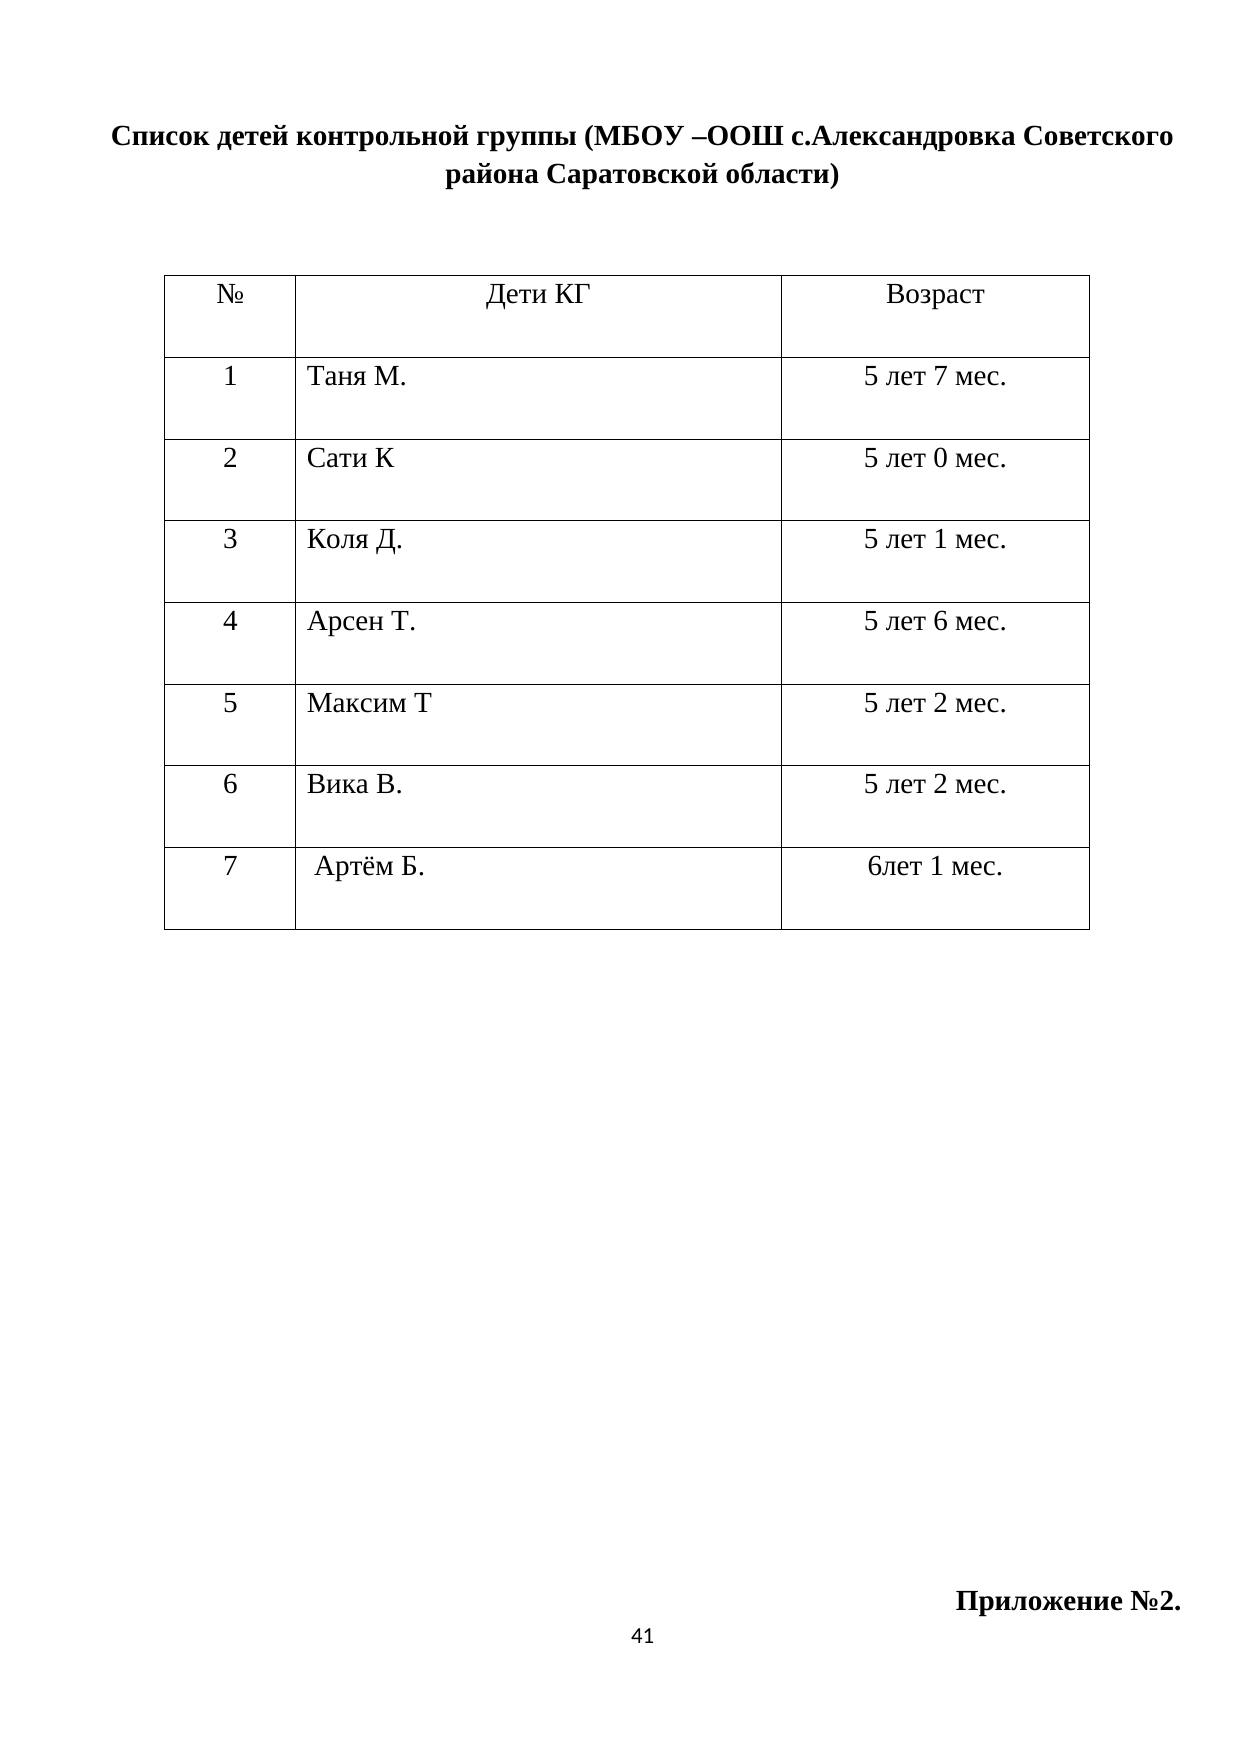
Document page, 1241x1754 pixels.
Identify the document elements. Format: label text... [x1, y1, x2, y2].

table_header Дети КГ [296, 276, 781, 357]
table_cell Максим Т [296, 685, 781, 765]
table_cell 2 [165, 440, 295, 520]
table_cell 6 [165, 766, 295, 847]
table_cell 5 лет 6 мес. [782, 603, 1089, 684]
table_cell 5 [165, 685, 295, 765]
table_cell 1 [165, 358, 295, 439]
table_cell Коля Д. [296, 521, 781, 602]
table_cell Таня М. [296, 358, 781, 439]
table_cell Вика В. [296, 766, 781, 847]
table_cell Сати К [296, 440, 781, 520]
table_cell Арсен Т. [296, 603, 781, 684]
text Список детей контрольной группы (МБОУ –ООШ с.Александровка Советского района Саратовской области) [103, 118, 1181, 190]
table_cell 5 лет 7 мес. [782, 358, 1089, 439]
table_header Возраст [782, 276, 1089, 357]
table_cell 5 лет 0 мес. [782, 440, 1089, 520]
table_cell 6лет 1 мес. [782, 848, 1089, 929]
text Приложение №2. [103, 1583, 1181, 1616]
table_cell 5 лет 2 мес. [782, 766, 1089, 847]
table_cell 4 [165, 603, 295, 684]
table_cell 7 [165, 848, 295, 929]
table_cell Артём Б. [296, 848, 781, 929]
table_cell 5 лет 2 мес. [782, 685, 1089, 765]
table_header № [165, 276, 295, 357]
table_cell 5 лет 1 мес. [782, 521, 1089, 602]
table_cell 3 [165, 521, 295, 602]
